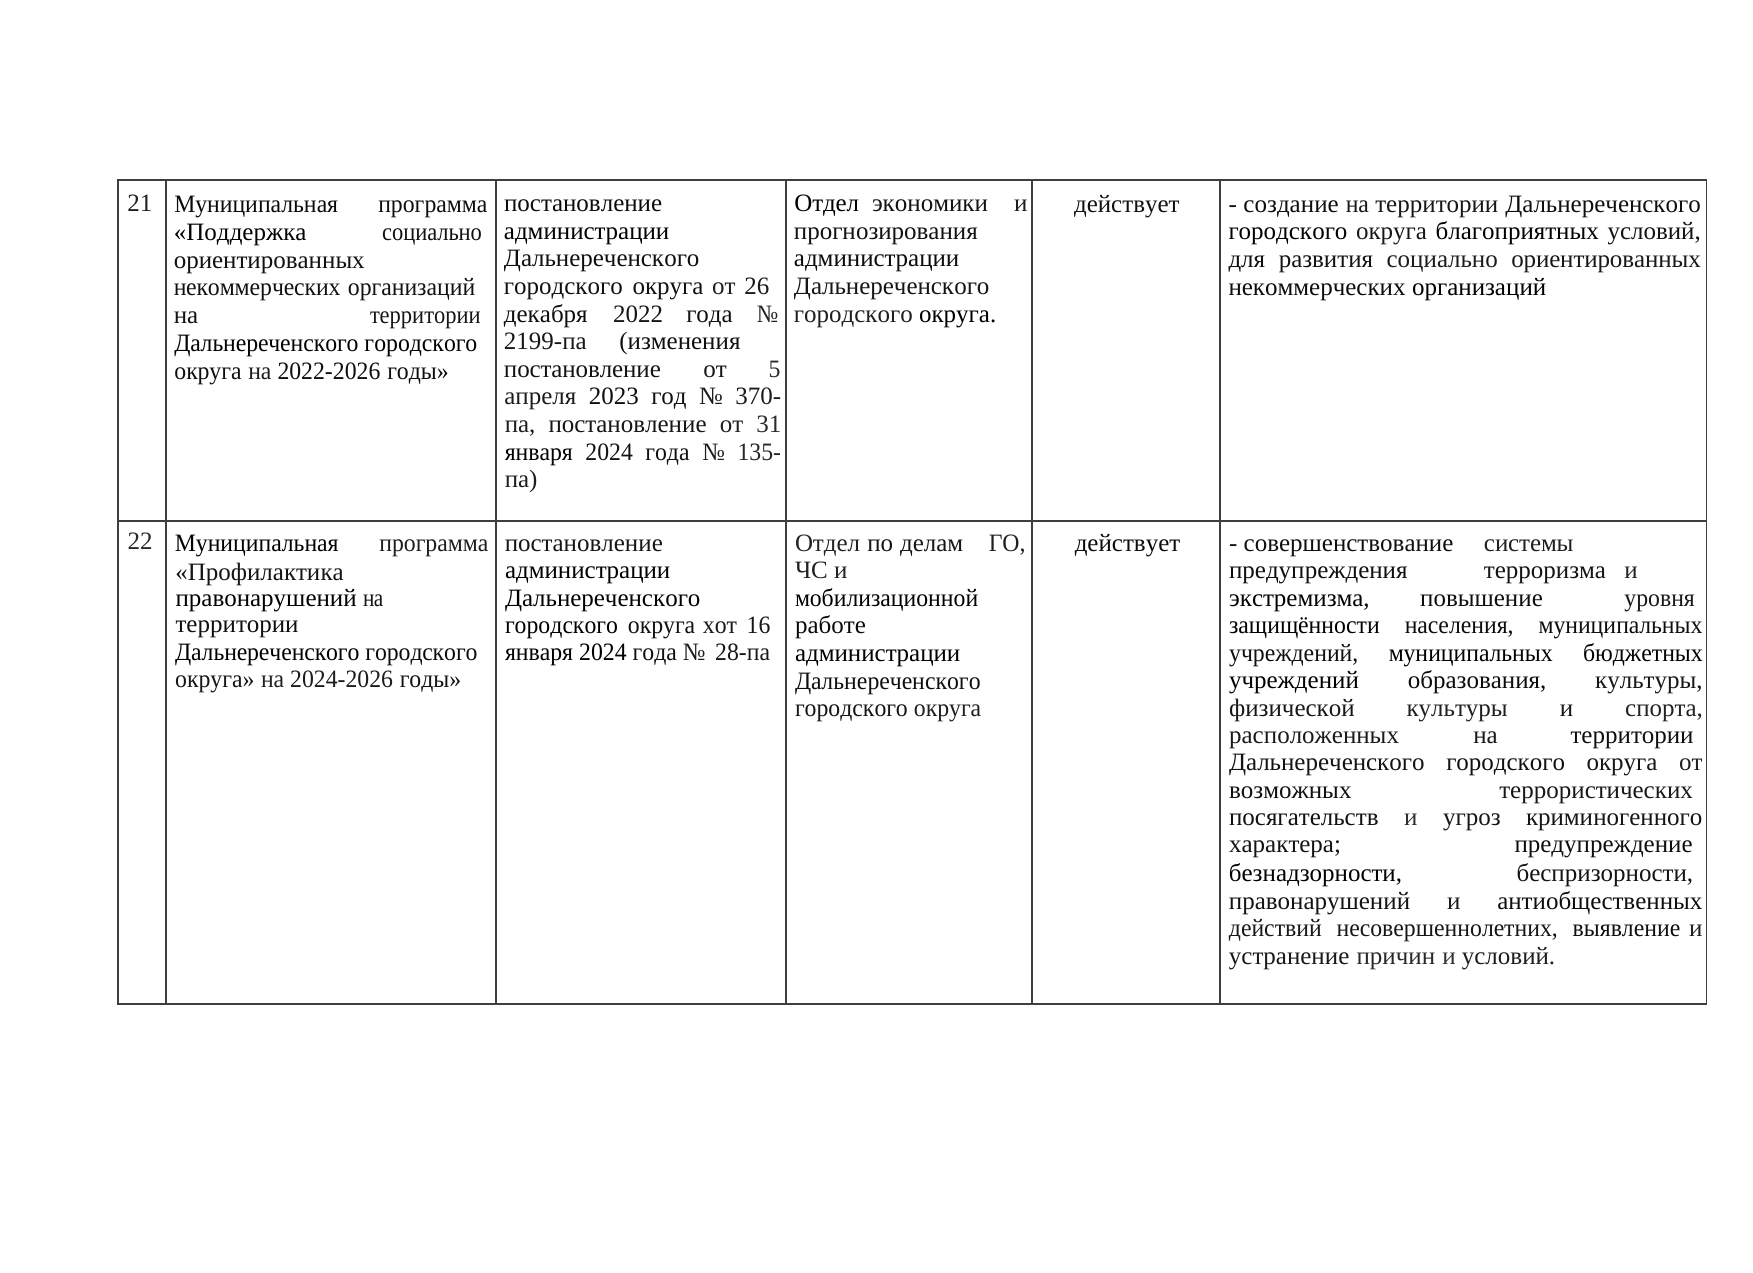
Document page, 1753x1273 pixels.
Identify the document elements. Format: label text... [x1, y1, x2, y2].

table_cell - совершенствование системы предупреждения терроризма и экстремизма, повышение уровня защищённости населения, муниципальных учреждений, муниципальных бюджетных учреждений образования, культуры, физической культуры и спорта, расположенных на территории Дальнереченского городского округа от возможных террористических посягательств и угроз криминогенного характера; предупреждение безнадзорности, беспризорности, правонарушений и антиобщественных действий несовершеннолетних, выявление и устранение причин и условий. [1221, 522, 1706, 1003]
table_cell Муниципальная программа «Профилактика правонарушений на территории Дальнереченского городского округа» на 2024-2026 годы» [167, 522, 495, 1003]
table_header постановление администрации Дальнереченского городского округа от 26 декабря 2022 года № 2199-пa (изменения постановление от 5 апреля 2023 год № 370- па, постановление от 31 января 2024 года № 135- па) [497, 181, 785, 520]
table_header действует [1033, 181, 1219, 520]
table_header Отдел экономики и прогнозирования администрации Дальнереченского городского округа. [787, 181, 1031, 520]
table_cell 22 [119, 522, 165, 1003]
table_header - создание на территории Дальнереченского городского округа благоприятных условий, для развития социально ориентированных некоммерческих организаций [1221, 181, 1706, 520]
table_cell Отдел по делам ГО, ЧС и мобилизационной работе администрации Дальнереченского городского округа [787, 522, 1031, 1003]
table_header Муниципальная программа «Поддержка социально ориентированных некоммерческих организаций на территории Дальнереченского городского округа на 2022-2026 годы» [167, 181, 495, 520]
table_cell постановление администрации Дальнереченского городского округа хот 16 января 2024 года № 28-пa [497, 522, 785, 1003]
table_cell действует [1033, 522, 1219, 1003]
table_header 21 [119, 181, 165, 520]
